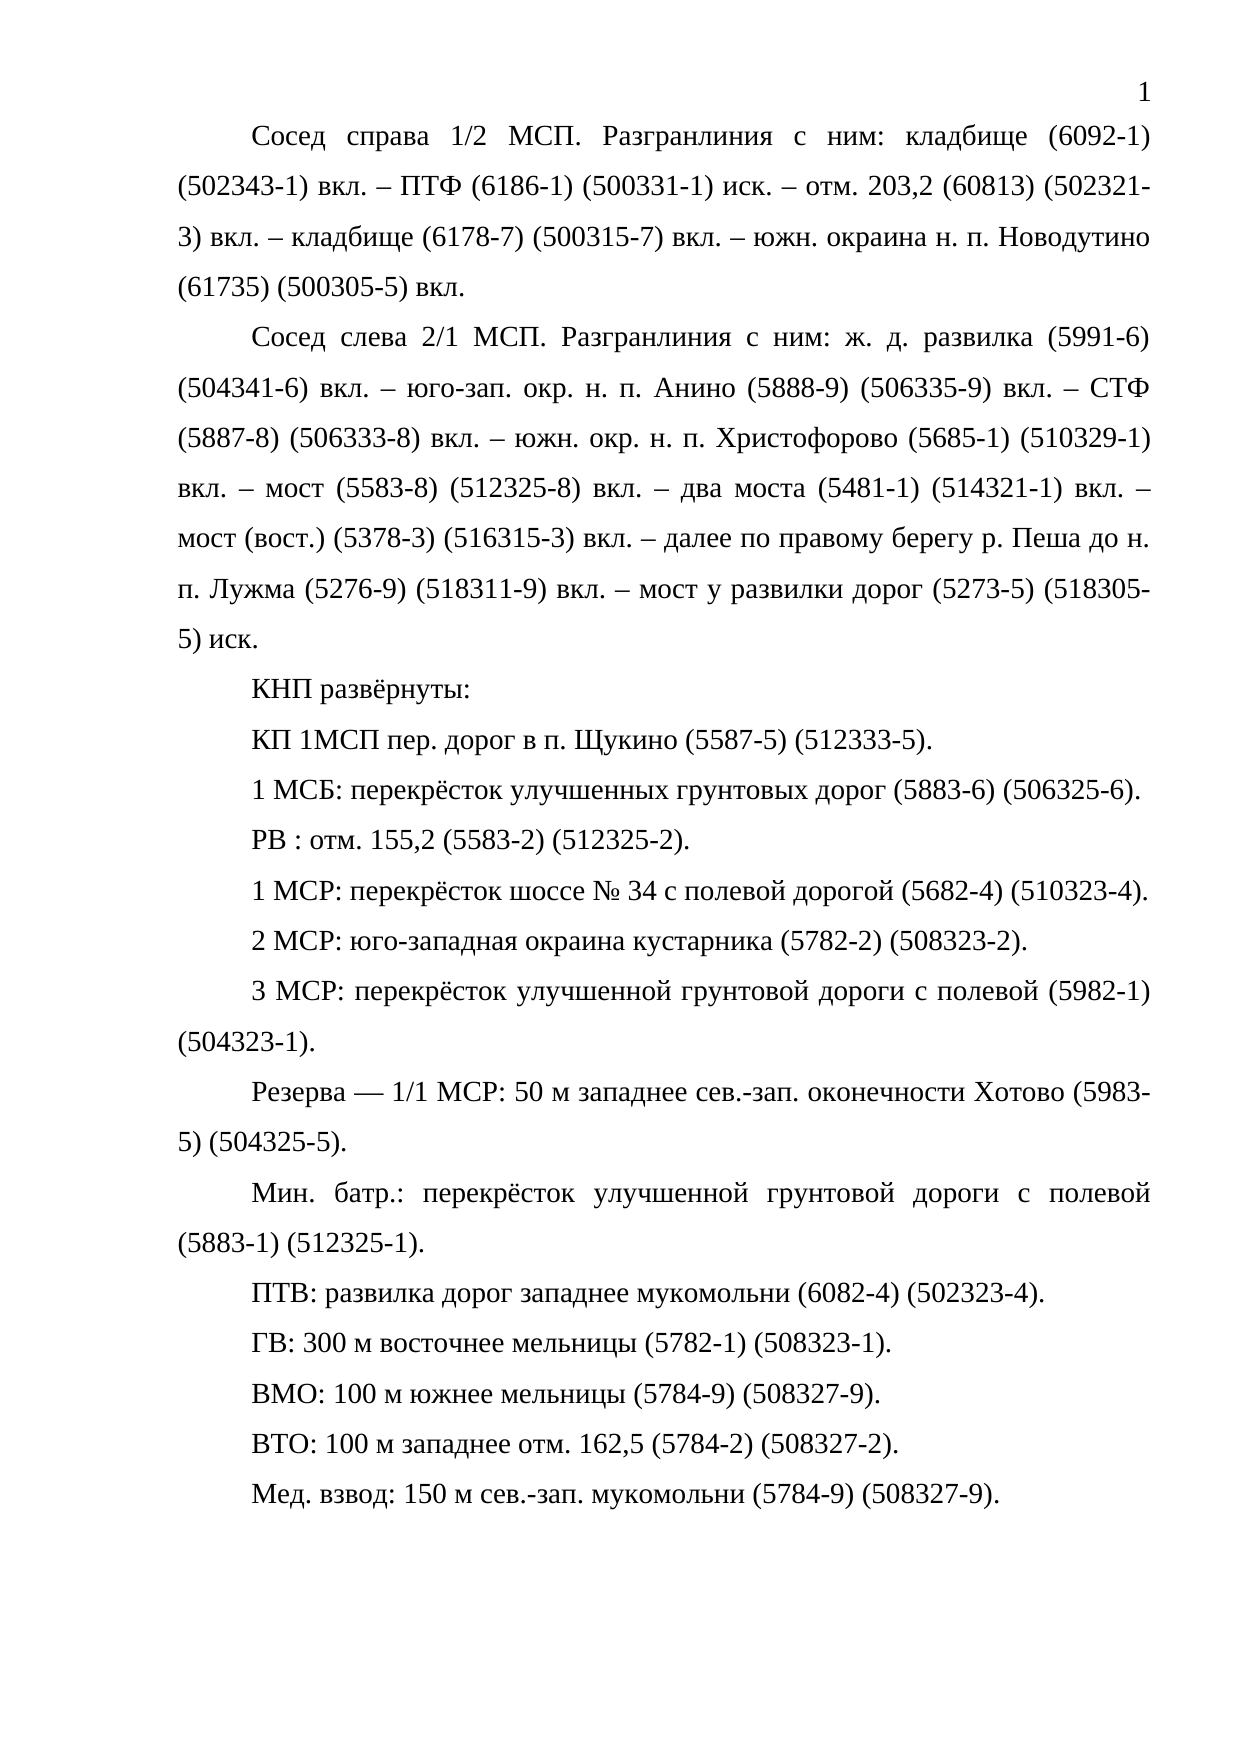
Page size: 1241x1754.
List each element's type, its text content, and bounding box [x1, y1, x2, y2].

list ВТО: 100 м западнее отм. 162,5 (5784-2) (508327-2). [177, 1426, 1152, 1460]
list 2 МСР: юго-западная окраина кустарника (5782-2) (508323-2). [177, 923, 1152, 957]
list 1 МСР: перекрёсток шоссе № 34 с полевой дорогой (5682-4) (510323-4). [177, 873, 1152, 906]
list 1 МСБ: перекрёсток улучшенных грунтовых дорог (5883-6) (506325-6). [177, 772, 1152, 806]
list ПТВ: развилка дорог западнее мукомольни (6082-4) (502323-4). [177, 1275, 1152, 1309]
text Сосед справа 1/2 МСП. Разгранлиния с ним: кладбище (6092-1) (502343-1) вкл. – ПТФ (6186-1) (500331-1) иск. – отм. 203,2 (60813) (502321-3) вкл. – кладбище (6178-7) (500315-7) вкл. – южн. окраина н. п. Новодутино (61735) (500305-5) вкл. [177, 118, 1152, 303]
subtitle КНП развёрнуты: [177, 672, 1152, 705]
text Сосед слева 2/1 МСП. Разгранлиния с ним: ж. д. развилка (5991-6) (504341-6) вкл. – юго-зап. окр. н. п. Анино (5888-9) (506335-9) вкл. – СТФ (5887-8) (506333-8) вкл. – южн. окр. н. п. Христофорово (5685-1) (510329-1) вкл. – мост (5583-8) (512325-8) вкл. – два моста (5481-1) (514321-1) вкл. – мост (вост.) (5378-3) (516315-3) вкл. – далее по правому берегу р. Пеша до н. п. Лужма (5276-9) (518311-9) вкл. – мост у развилки дорог (5273-5) (518305-5) иск. [177, 319, 1152, 655]
text КП 1МСП пер. дорог в п. Щукино (5587-5) (512333-5). [177, 722, 1152, 755]
list Мед. взвод: 150 м сев.-зап. мукомольни (5784-9) (508327-9). [177, 1477, 1152, 1510]
list Резерва — 1/1 МСР: 50 м западнее сев.-зап. оконечности Хотово (5983-5) (504325-5). [177, 1074, 1152, 1158]
list РВ : отм. 155,2 (5583-2) (512325-2). [177, 822, 1152, 856]
list 3 МСР: перекрёсток улучшенной грунтовой дороги с полевой (5982-1) (504323-1). [177, 973, 1152, 1057]
list ГВ: 300 м восточнее мельницы (5782-1) (508323-1). [177, 1326, 1152, 1359]
list ВМО: 100 м южнее мельницы (5784-9) (508327-9). [177, 1376, 1152, 1409]
list Мин. батр.: перекрёсток улучшенной грунтовой дороги с полевой (5883-1) (512325-1). [177, 1175, 1152, 1258]
